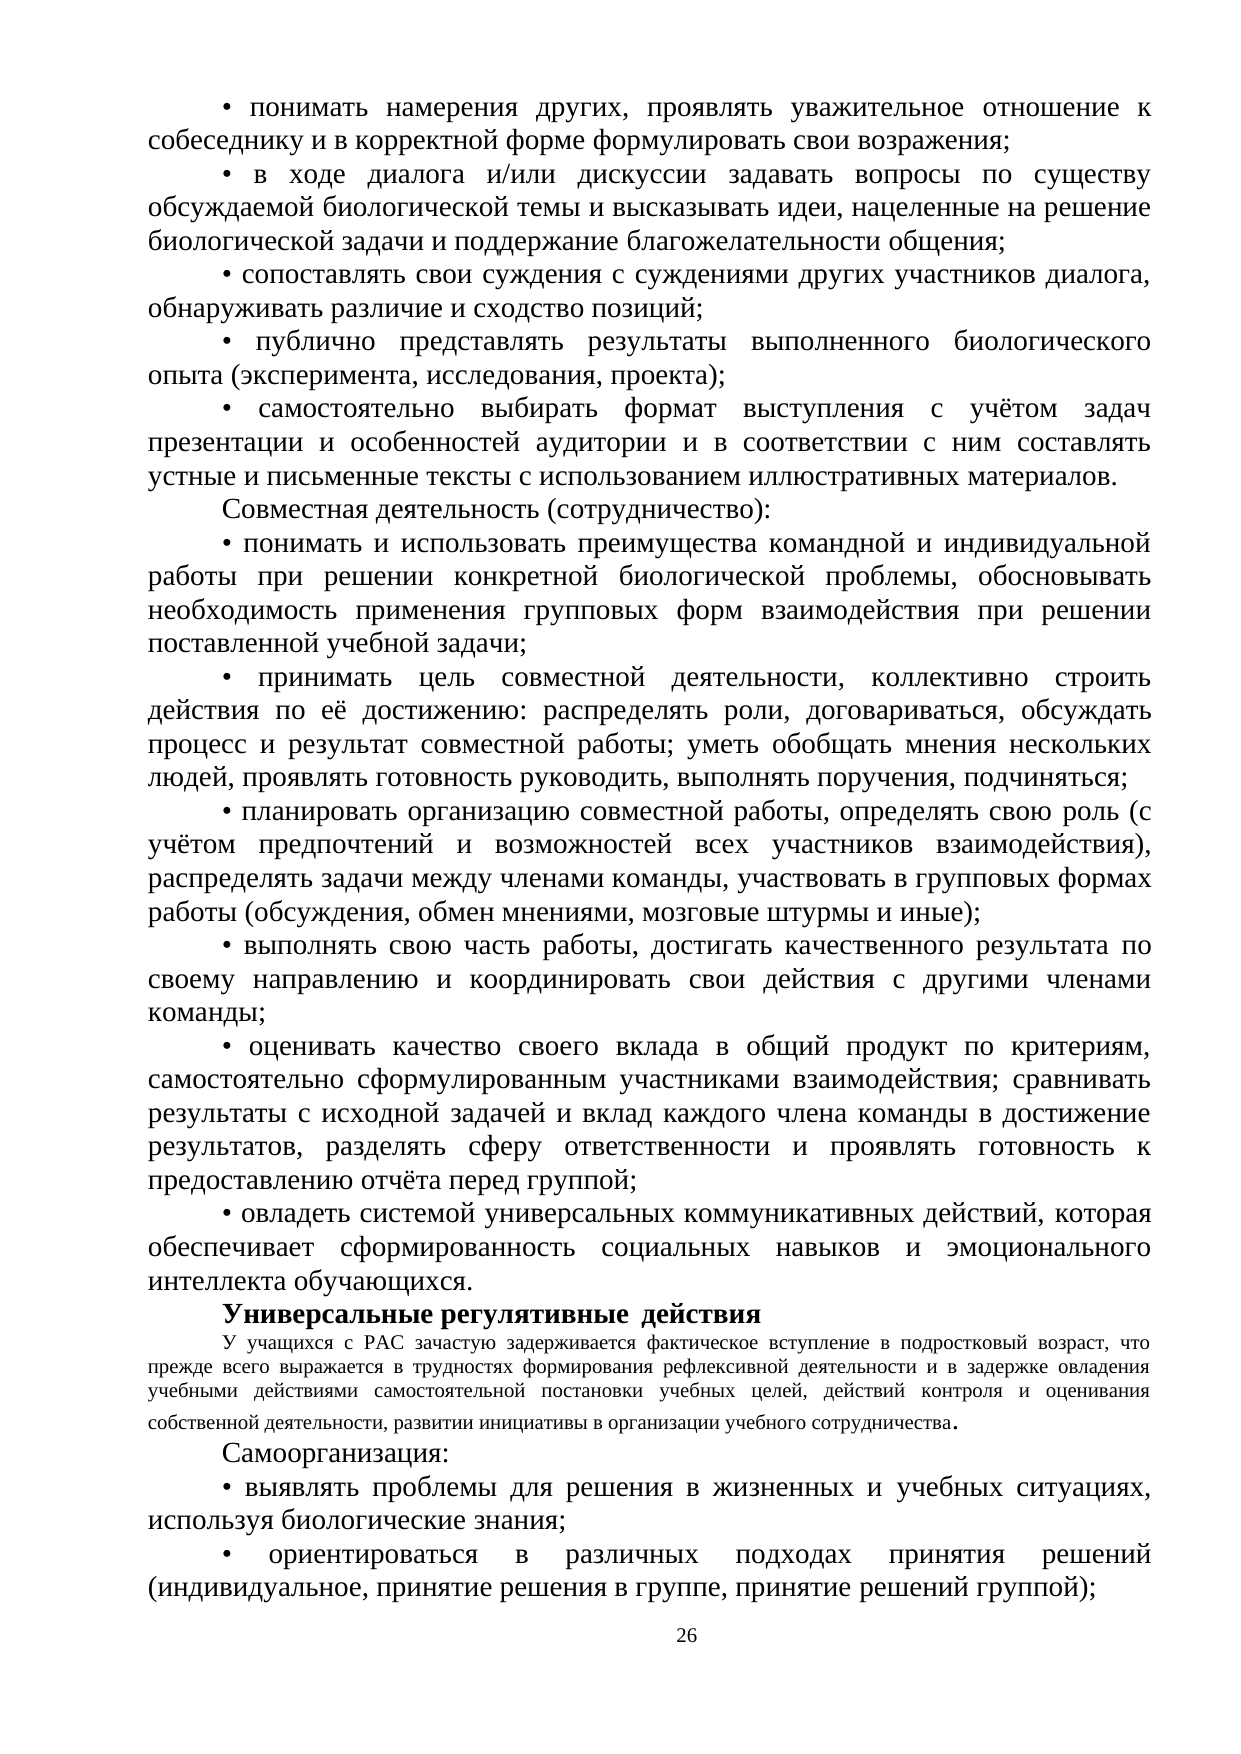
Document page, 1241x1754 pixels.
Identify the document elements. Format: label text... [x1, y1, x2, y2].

text Самоорганизация: [148, 1435, 1152, 1469]
text • выявлять проблемы для решения в жизненных и учебных ситуациях, используя биологические знания; [148, 1469, 1152, 1536]
text Совместная деятельность (сотрудничество): [148, 491, 1152, 525]
text • публично представлять результаты выполненного биологического опыта (эксперимента, исследования, проекта); [148, 323, 1152, 391]
text • принимать цель совместной деятельности, коллективно строить действия по её достижению: распределять роли, договариваться, обсуждать процесс и результат совместной работы; уметь обобщать мнения нескольких людей, проявлять готовность руководить, выполнять поручения, подчиняться; [148, 659, 1152, 793]
text • оценивать качество своего вклада в общий продукт по критериям, самостоятельно сформулированным участниками взаимодействия; сравнивать результаты с исходной задачей и вклад каждого члена команды в достижение результатов, разделять сферу ответственности и проявлять готовность к предоставлению отчёта перед группой; [148, 1028, 1152, 1196]
text • овладеть системой универсальных коммуникативных действий, которая обеспечивает сформированность социальных навыков и эмоционального интеллекта обучающихся. [148, 1196, 1152, 1296]
text • выполнять свою часть работы, достигать качественного результата по своему направлению и координировать свои действия с другими членами команды; [148, 927, 1152, 1028]
text • самостоятельно выбирать формат выступления с учётом задач презентации и особенностей аудитории и в соответствии с ним составлять устные и письменные тексты с использованием иллюстративных материалов. [148, 391, 1152, 491]
text • ориентироваться в различных подходах принятия решений (индивидуальное, принятие решения в группе, принятие решений группой); [148, 1536, 1152, 1603]
text • сопоставлять свои суждения с суждениями других участников диалога, обнаруживать различие и сходство позиций; [148, 256, 1152, 323]
text Универсальные регулятивные действия [148, 1296, 1152, 1330]
text • понимать и использовать преимущества командной и индивидуальной работы при решении конкретной биологической проблемы, обосновывать необходимость применения групповых форм взаимодействия при решении поставленной учебной задачи; [148, 525, 1152, 659]
text • планировать организацию совместной работы, определять свою роль (с учётом предпочтений и возможностей всех участников взаимодействия), распределять задачи между членами команды, участвовать в групповых формах работы (обсуждения, обмен мнениями, мозговые штурмы и иные); [148, 793, 1152, 927]
text • в ходе диалога и/или дискуссии задавать вопросы по существу обсуждаемой биологической темы и высказывать идеи, нацеленные на решение биологической задачи и поддержание благожелательности общения; [148, 156, 1152, 256]
text • понимать намерения других, проявлять уважительное отношение к собеседнику и в корректной форме формулировать свои возражения; [148, 89, 1152, 156]
text У учащихся с РАС зачастую задерживается фактическое вступление в подростковый возраст, что прежде всего выражается в трудностях формирования рефлексивной деятельности и в задержке овладения учебными действиями самостоятельной постановки учебных целей, действий контроля и оценивания собственной деятельности, развитии инициативы в организации учебного сотрудничества. [148, 1330, 1152, 1435]
